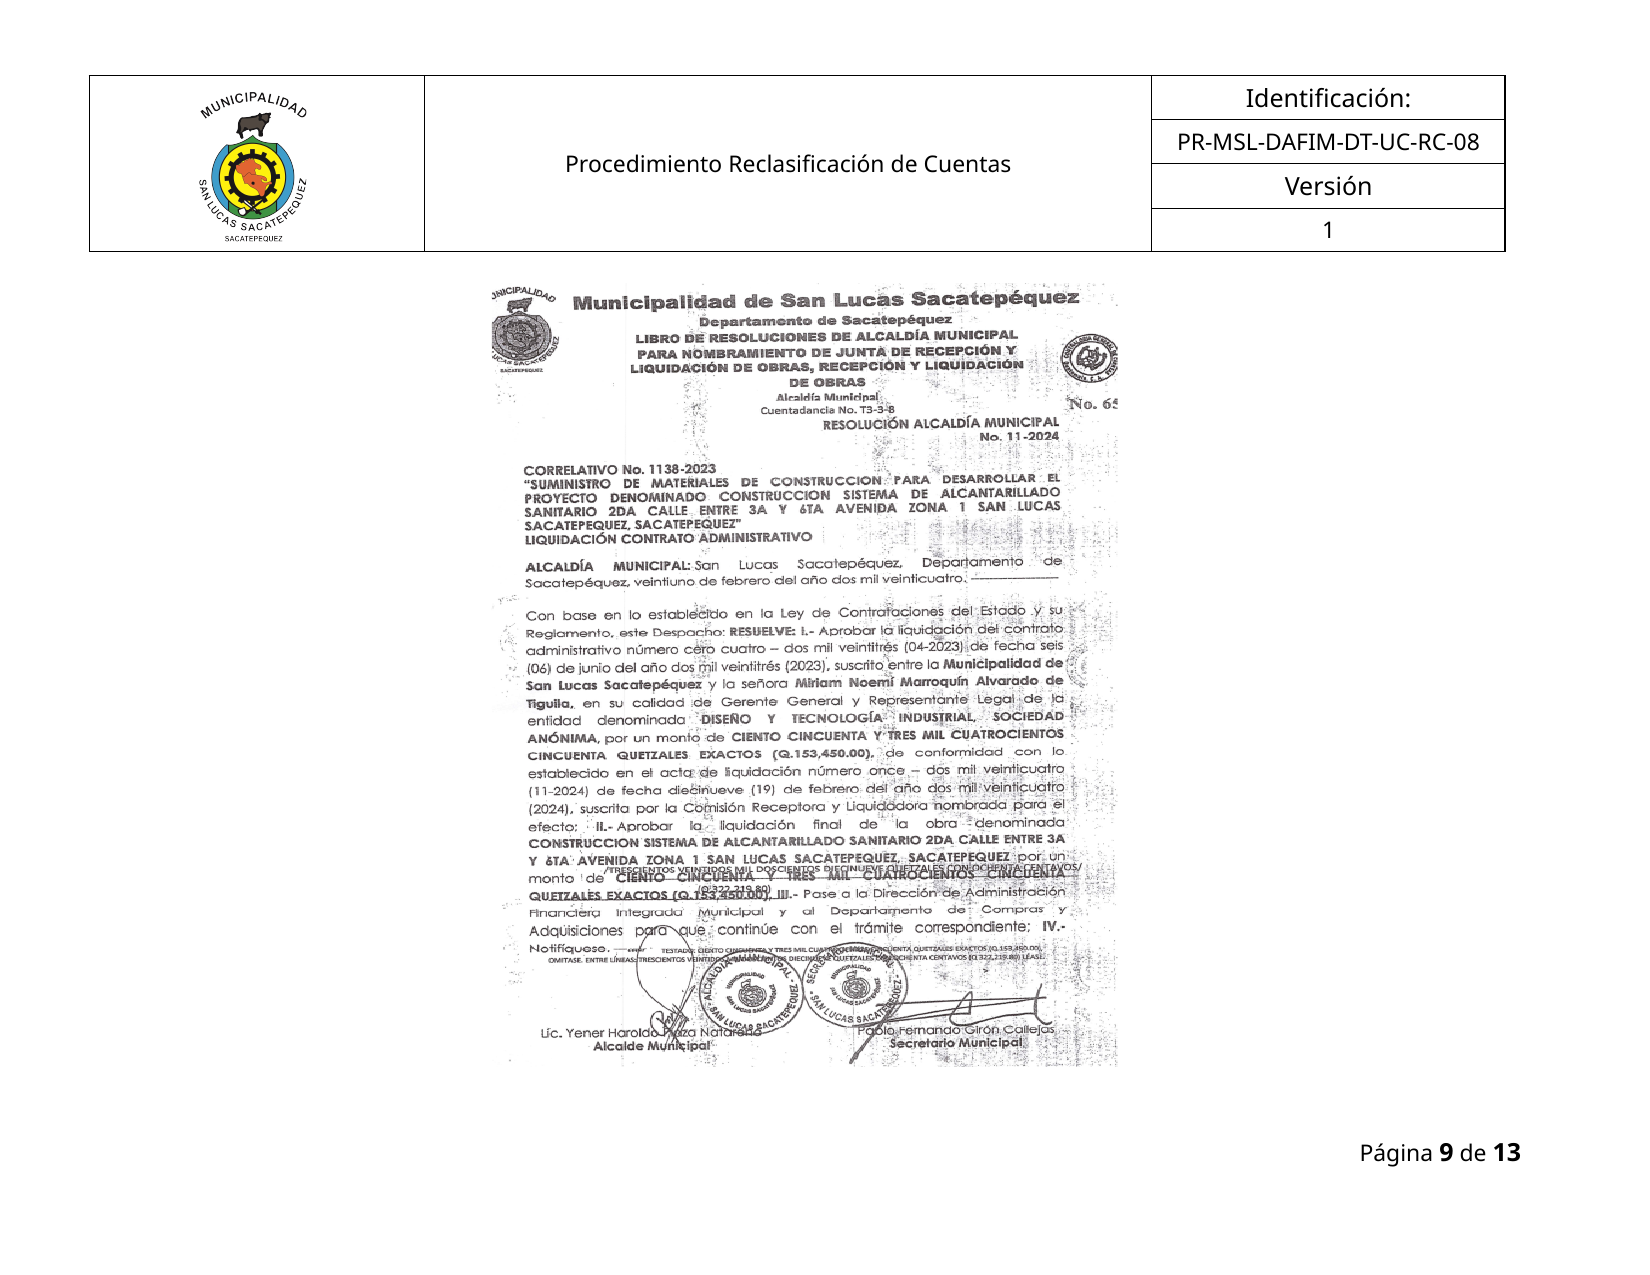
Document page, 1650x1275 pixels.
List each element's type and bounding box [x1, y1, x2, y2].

picture [199, 92, 307, 242]
picture [491, 283, 1118, 1067]
